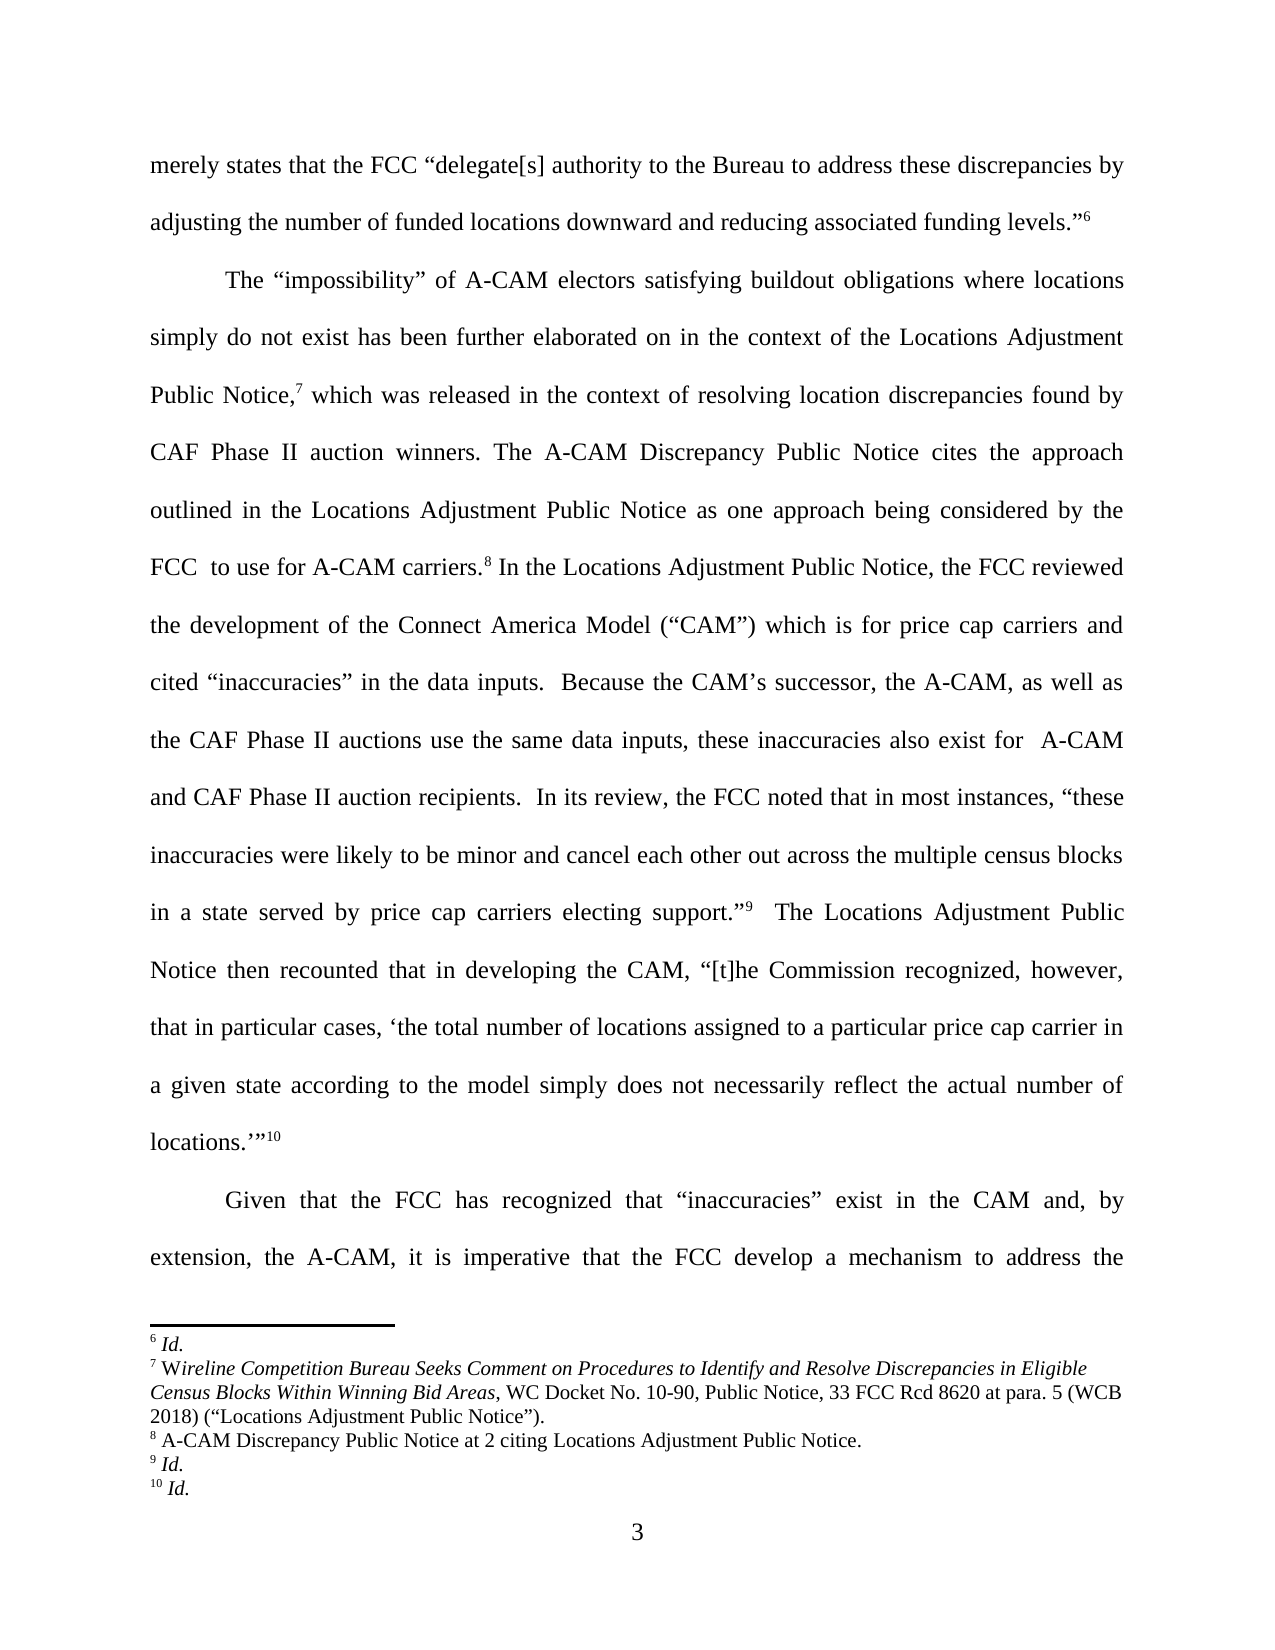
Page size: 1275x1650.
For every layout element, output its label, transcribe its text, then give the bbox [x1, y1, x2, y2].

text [150, 1185, 1125, 1271]
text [150, 150, 1125, 236]
text The “impossibility” of A-CAM electors satisfying buildout obligations where locations simply do not exist has been further elaborated on in the context of the Locations Adjustment Public Notice, which was released in the context of resolving location discrepancies found by CAF Phase II auction winners. The A-CAM Discrepancy Public Notice cites the approach outlined in the Locations Adjustment Public Notice as one approach being considered by the FCC to use for A-CAM carriers. In the Locations Adjustment Public Notice, the FCC reviewed the development of the Connect America Model (“CAM”) which is for price cap carriers and cited “inaccuracies” in the data inputs. Because the CAM’s successor, the A-CAM, as well as the CAF Phase II auctions use the same data inputs, these inaccuracies also exist for A-CAM and CAF Phase II auction recipients. In its review, the FCC noted that in most instances, “these inaccuracies were likely to be minor and cancel each other out across the multiple census blocks in a state served by price cap carriers electing support.” The Locations Adjustment Public Notice then recounted that in developing the CAM, “[t]he Commission recognized, however, that in particular cases, ‘the total number of locations assigned to a particular price cap carrier in a given state according to the model simply does not necessarily reflect the actual number of locations.’” [150, 265, 1125, 1156]
